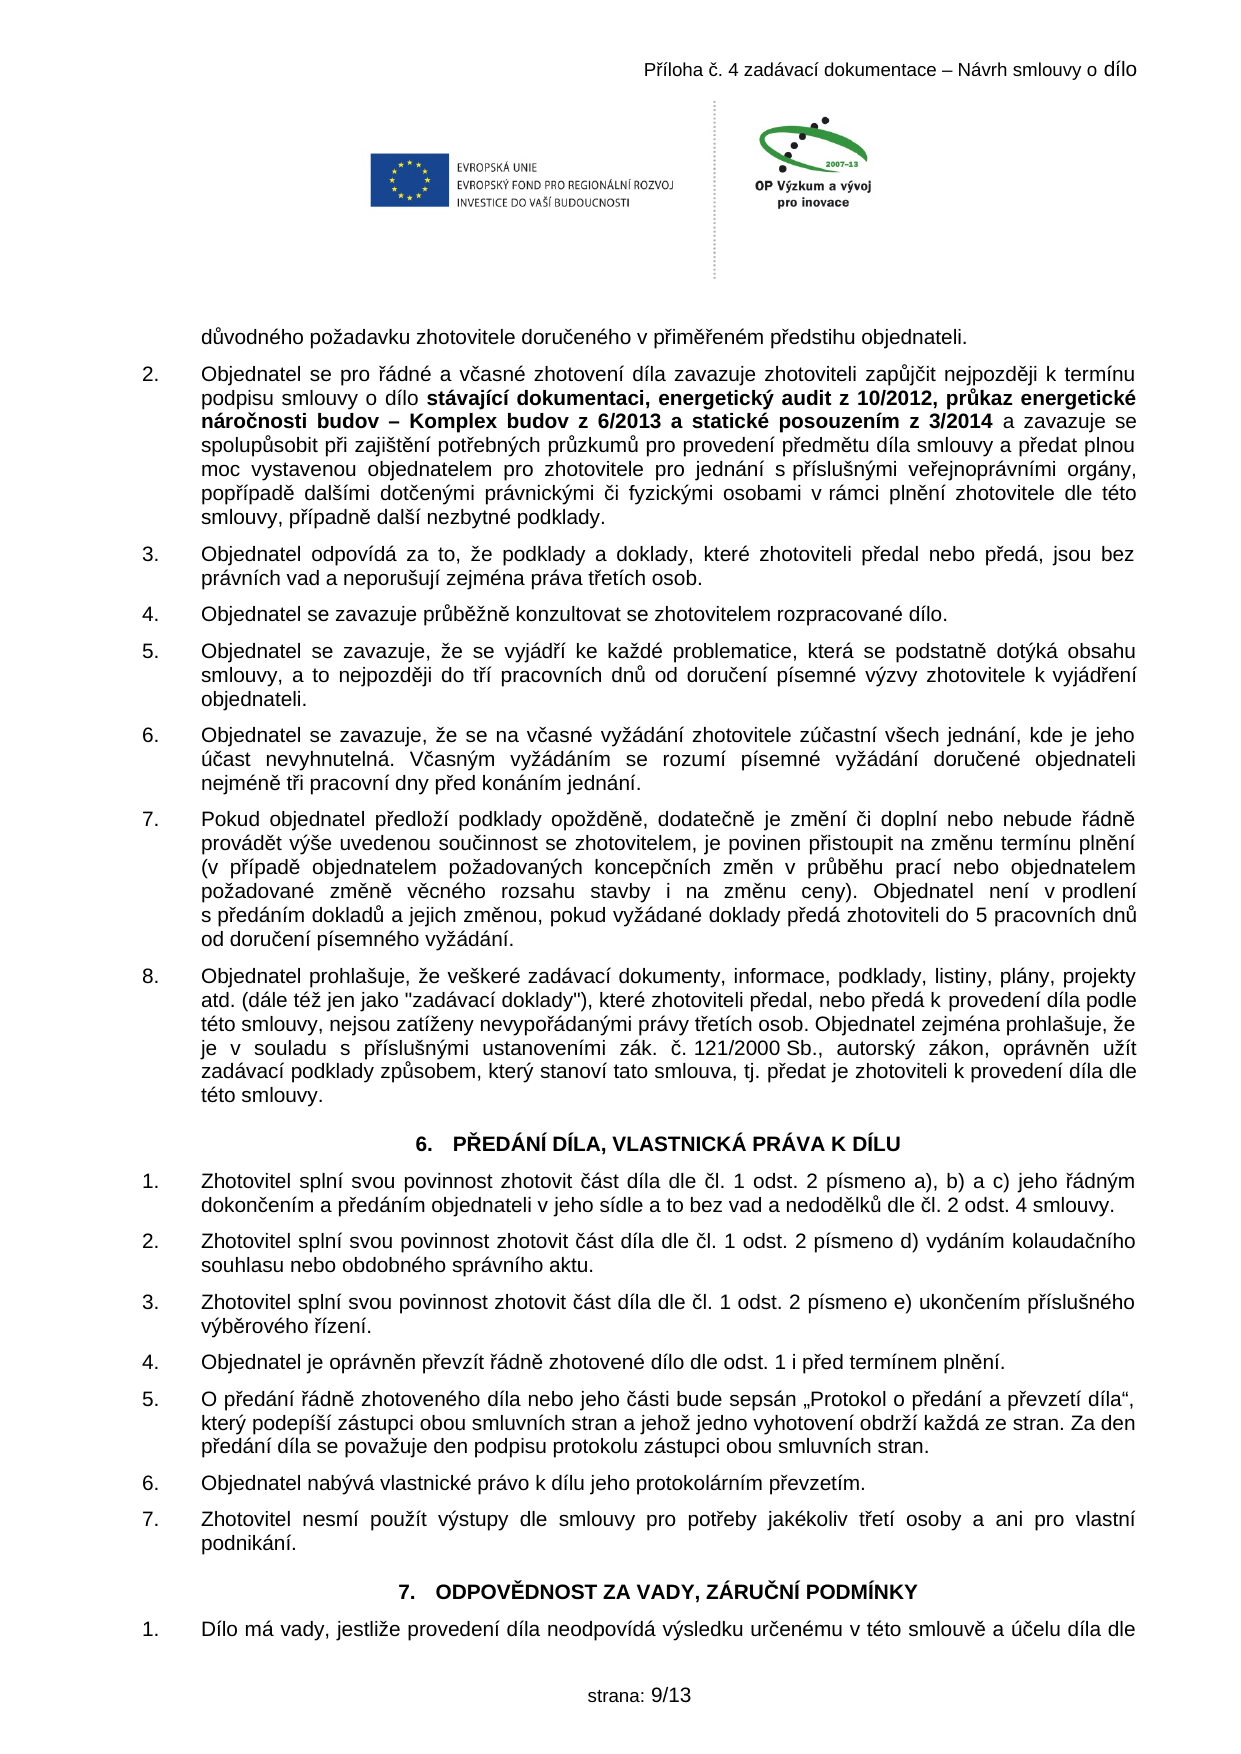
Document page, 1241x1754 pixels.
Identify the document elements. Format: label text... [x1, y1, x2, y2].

list Objednatel odpovídá za to, že podklady a doklady, které zhotoviteli předal nebo předá, jsou bez právních vad a neporušují zejména práva třetích osob. [142, 542, 1137, 589]
list Odpovědnost za vady, záruční podmínky [179, 1580, 1137, 1604]
list Dílo má vady, jestliže provedení díla neodpovídá výsledku určenému v této smlouvě a účelu díla dle této smlouvy. [142, 1617, 1137, 1641]
list Zhotovitel splní svou povinnost zhotovit část díla dle čl. 1 odst. 2 písmeno d) vydáním kolaudačního souhlasu nebo obdobného správního aktu. [142, 1229, 1137, 1277]
list Předání díla, vlastnická práva k dílu [179, 1132, 1137, 1156]
list Objednatel se zavazuje, že se na včasné vyžádání zhotovitele zúčastní všech jednání, kde je jeho účast nevyhnutelná. Včasným vyžádáním se rozumí písemné vyžádání doručené objednateli nejméně tři pracovní dny před konáním jednání. [142, 723, 1137, 795]
list Objednatel prohlašuje, že veškeré zadávací dokumenty, informace, podklady, listiny, plány, projekty atd. (dále též jen jako "zadávací doklady"), které zhotoviteli předal, nebo předá k provedení díla podle této smlouvy, nejsou zatíženy nevypořádanými právy třetích osob. Objednatel zejména prohlašuje, že je v souladu s příslušnými ustanoveními zák. č. 121/2000 Sb., autorský zákon, oprávněn užít zadávací podklady způsobem, který stanoví tato smlouva, tj. předat je zhotoviteli k provedení díla dle této smlouvy. [142, 963, 1137, 1107]
list Objednatel je oprávněn převzít řádně zhotovené dílo dle odst. 1 i před termínem plnění. [142, 1350, 1137, 1374]
list Objednatel se pro řádné a včasné zhotovení díla zavazuje zhotoviteli zapůjčit nejpozději k termínu podpisu smlouvy o dílo stávající dokumentaci, energetický audit z 10/2012, průkaz energetické náročnosti budov – Komplex budov z 6/2013 a statické posouzením z 3/2014 a zavazuje se spolupůsobit při zajištění potřebných průzkumů pro provedení předmětu díla smlouvy a předat plnou moc vystavenou objednatelem pro zhotovitele pro jednání s příslušnými veřejnoprávními orgány, popřípadě dalšími dotčenými právnickými či fyzickými osobami v rámci plnění zhotovitele dle této smlouvy, případně další nezbytné podklady. [142, 361, 1137, 529]
list Objednatel nabývá vlastnické právo k dílu jeho protokolárním převzetím. [142, 1471, 1137, 1495]
list Objednatel se zavazuje průběžně konzultovat se zhotovitelem rozpracované dílo. [142, 602, 1137, 626]
list Zhotovitel splní svou povinnost zhotovit část díla dle čl. 1 odst. 2 písmeno e) ukončením příslušného výběrového řízení. [142, 1289, 1137, 1337]
list Zhotovitel nesmí použít výstupy dle smlouvy pro potřeby jakékoliv třetí osoby a ani pro vlastní podnikání. [142, 1507, 1137, 1555]
list Zhotovitel splní svou povinnost zhotovit část díla dle čl. 1 odst. 2 písmeno a), b) a c) jeho řádným dokončením a předáním objednateli v jeho sídle a to bez vad a nedodělků dle čl. 2 odst. 4 smlouvy. [142, 1169, 1137, 1217]
list Pokud objednatel předloží podklady opožděně, dodatečně je změní či doplní nebo nebude řádně provádět výše uvedenou součinnost se zhotovitelem, je povinen přistoupit na změnu termínu plnění (v případě objednatelem požadovaných koncepčních změn v průběhu prací nebo objednatelem požadované změně věcného rozsahu stavby i na změnu ceny). Objednatel není v prodlení s předáním dokladů a jejich změnou, pokud vyžádané doklady předá zhotoviteli do 5 pracovních dnů od doručení písemného vyžádání. [142, 807, 1137, 951]
list O předání řádně zhotoveného díla nebo jeho části bude sepsán „Protokol o předání a převzetí díla“, který podepíší zástupci obou smluvních stran a jehož jedno vyhotovení obdrží každá ze stran. Za den předání díla se považuje den podpisu protokolu zástupci obou smluvních stran. [142, 1386, 1137, 1458]
list Objednatel se zavazuje, že se vyjádří ke každé problematice, která se podstatně dotýká obsahu smlouvy, a to nejpozději do tří pracovních dnů od doručení písemné výzvy zhotovitele k vyjádření objednateli. [142, 638, 1137, 710]
picture [328, 93, 907, 297]
